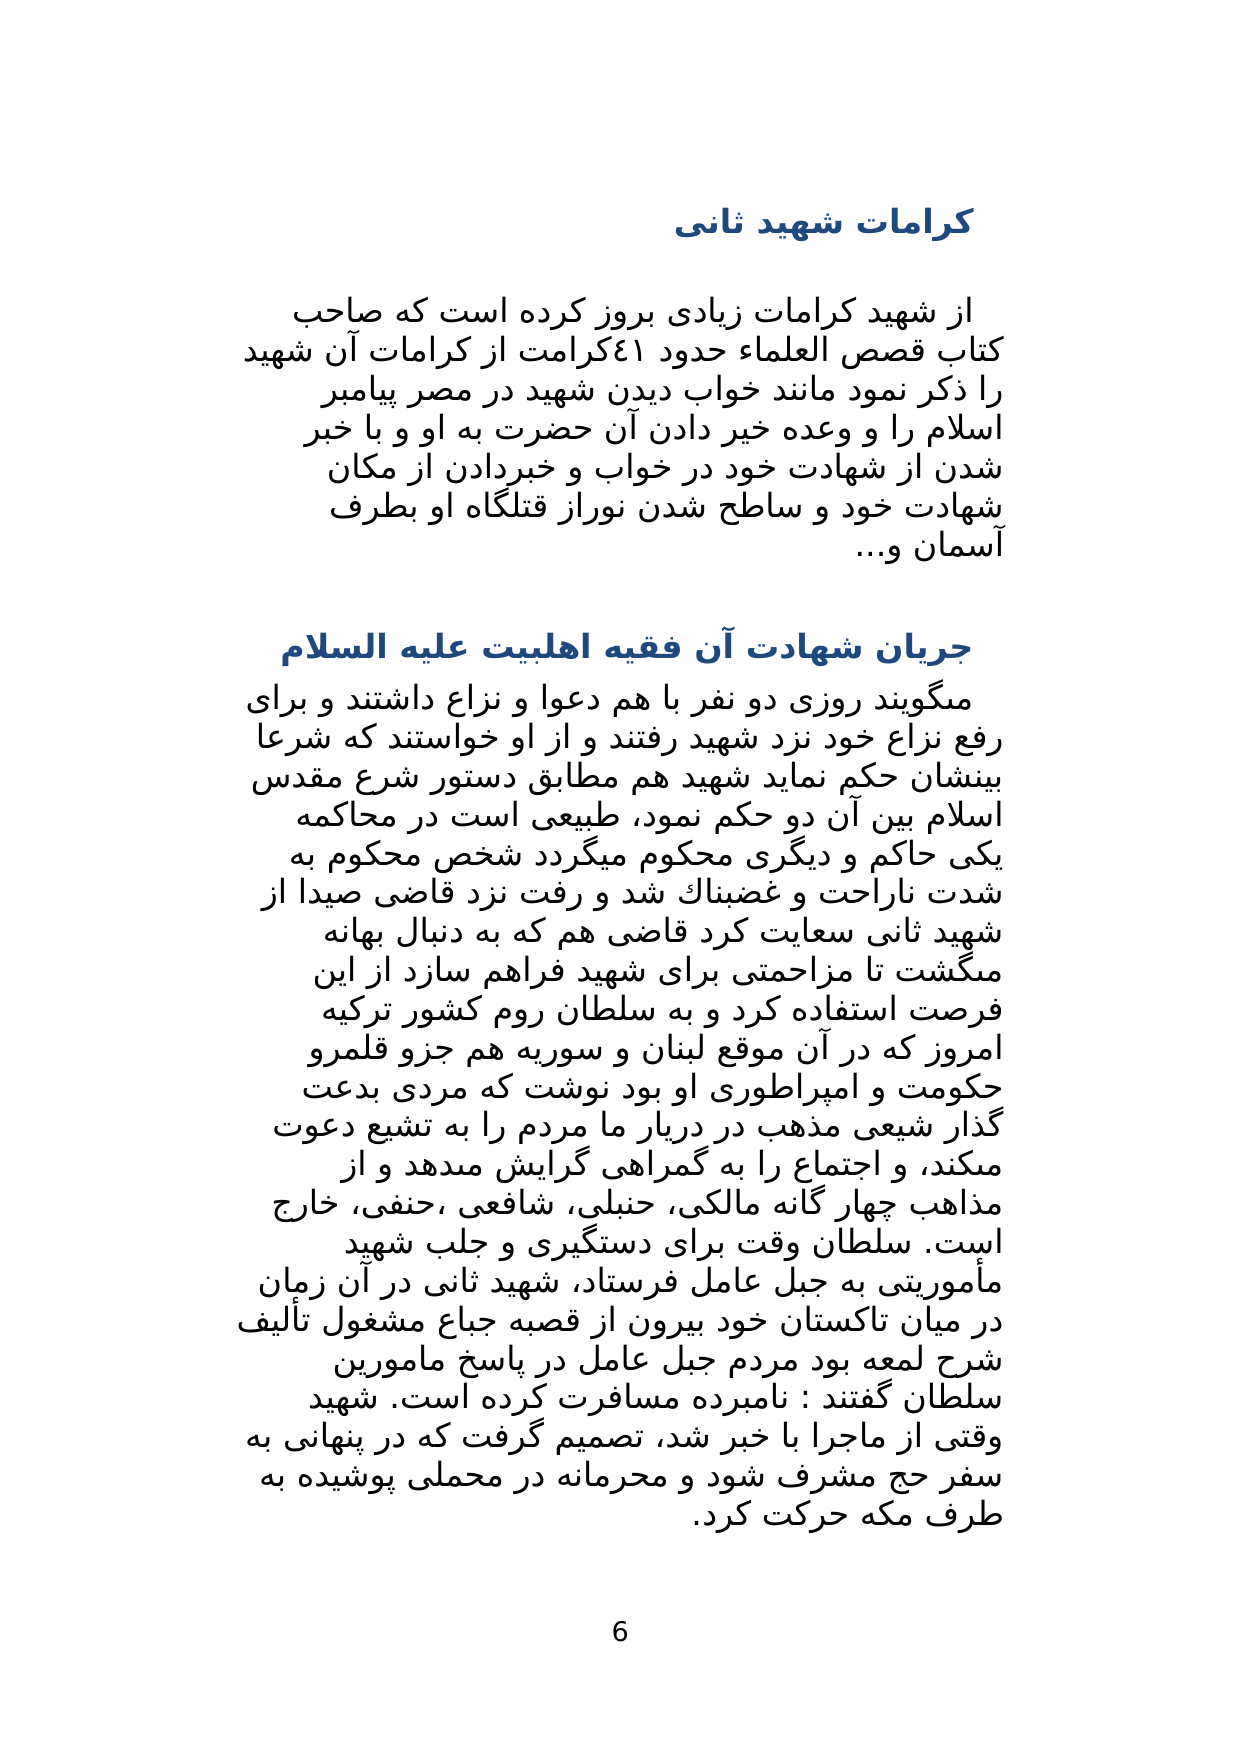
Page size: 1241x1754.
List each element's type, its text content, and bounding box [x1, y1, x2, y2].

subtitle كرامات شهيد ثانى [236, 202, 1004, 241]
text از شهيد كرامات زيادى بروز كرده است كه صاحب كتاب قصص العلماء حدود ٤١كرامت از كرامات آن شهيد را ذكر نمود مانند خواب ديدن شهيد در مصر پيامبر اسلام را و وعده خير دادن آن حضرت به او و با خبر شدن از شهادت خود در خواب و خبردادن از مكان شهادت خود و ساطح شدن نوراز قتلگاه او بطرف آسمان و... [236, 292, 1004, 564]
subtitle جريان شهادت آن فقيه اهلبيت عليه السلام [236, 627, 1004, 666]
text مى‏گويند روزى دو نفر با هم دعوا و نزاع داشتند و براى رفع نزاع خود نزد شهيد رفتند و از او خواستند كه شرعا بينشان حكم نمايد شهيد هم مطابق دستور شرع مقدس اسلام بين آن دو حكم نمود، طبيعى است در محاكمه يكى حاكم و ديگرى محكوم ميگردد شخص محكوم به شدت ناراحت و غضبناك شد و رفت نزد قاضى صيدا از شهيد ثانى سعايت كرد قاضى هم كه به دنبال بهانه مى‏گشت تا مزاحمتى براى شهيد فراهم سازد از اين فرصت استفاده كرد و به سلطان روم كشور تركيه امروز كه در آن موقع لبنان و سوريه هم جزو قلمرو حكومت و امپراطورى او بود نوشت كه مردى بدعت گذار شيعى مذهب در دريار ما مردم را به تشيع دعوت مى‏كند، و اجتماع را به گمراهى گرايش مى‏دهد و از مذاهب چهار گانه مالكى، حنبلى، شافعى ،حنفى، خارج است. سلطان وقت براى دستگيرى و جلب شهيد مأموريتى به جبل عامل فرستاد، شهيد ثانى در آن زمان در ميان تاكستان خود بيرون از قصبه جباع مشغول تأليف شرح لمعه بود مردم جبل عامل در پاسخ مامورين سلطان گفتند : نامبرده مسافرت كرده است. شهيد وقتى از ماجرا با خبر شد، تصميم گرفت كه در پنهانى به سفر حج مشرف شود و محرمانه در محملى پوشيده به طرف مكه حركت كرد. [236, 678, 1004, 1533]
